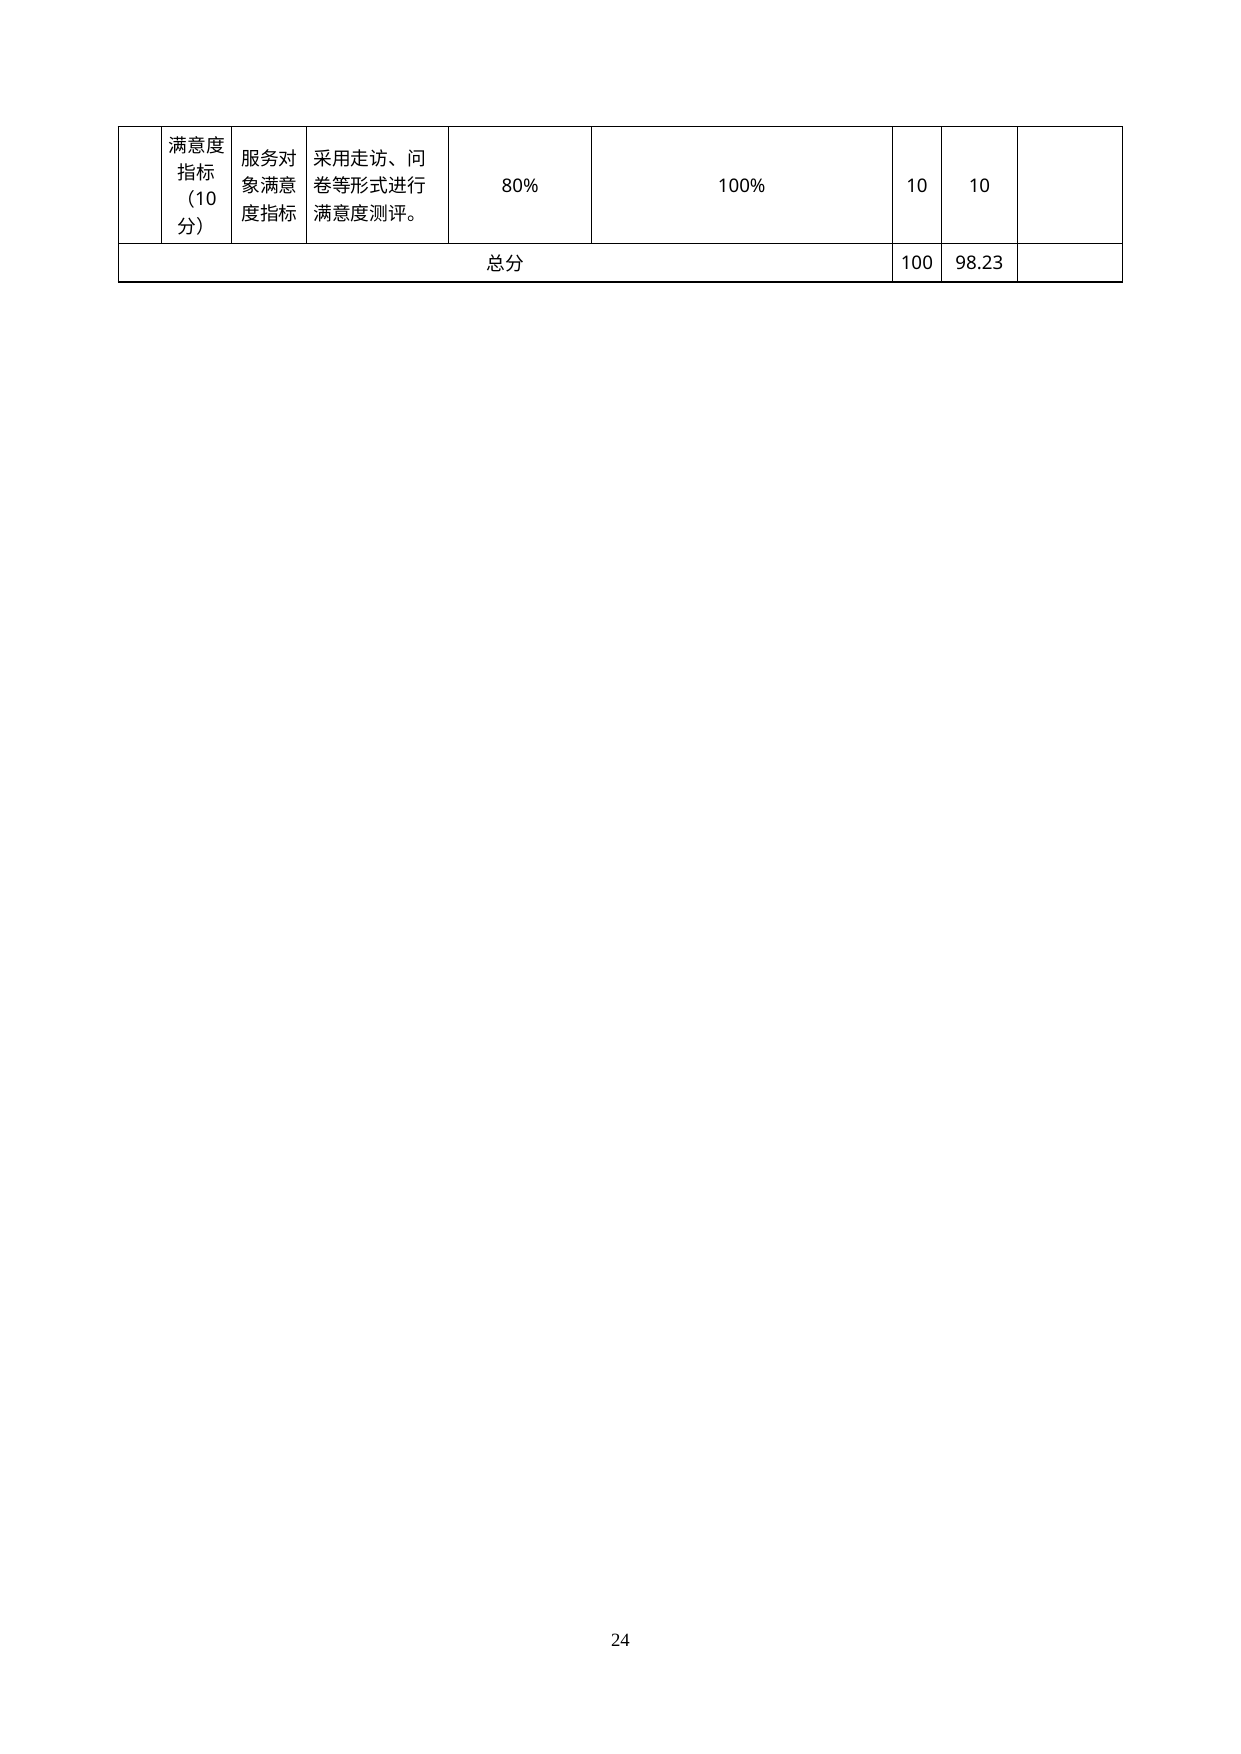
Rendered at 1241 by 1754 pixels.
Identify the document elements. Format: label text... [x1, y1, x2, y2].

table_cell 10 [893, 127, 941, 242]
table_cell 100% [592, 127, 892, 242]
table_cell [1018, 244, 1122, 281]
table_cell 10 [942, 127, 1017, 242]
table_cell [1018, 127, 1122, 242]
table_cell 100 [893, 244, 941, 281]
table_cell 采用走访、问卷等形式进行满意度测评。 [307, 127, 448, 242]
table_cell 98.23 [942, 244, 1017, 281]
table_cell 满意度指标（10分） [162, 127, 231, 242]
table_cell 80% [449, 127, 591, 242]
table_cell 服务对象满意度指标 [232, 127, 306, 242]
table_cell 总分 [119, 244, 892, 281]
